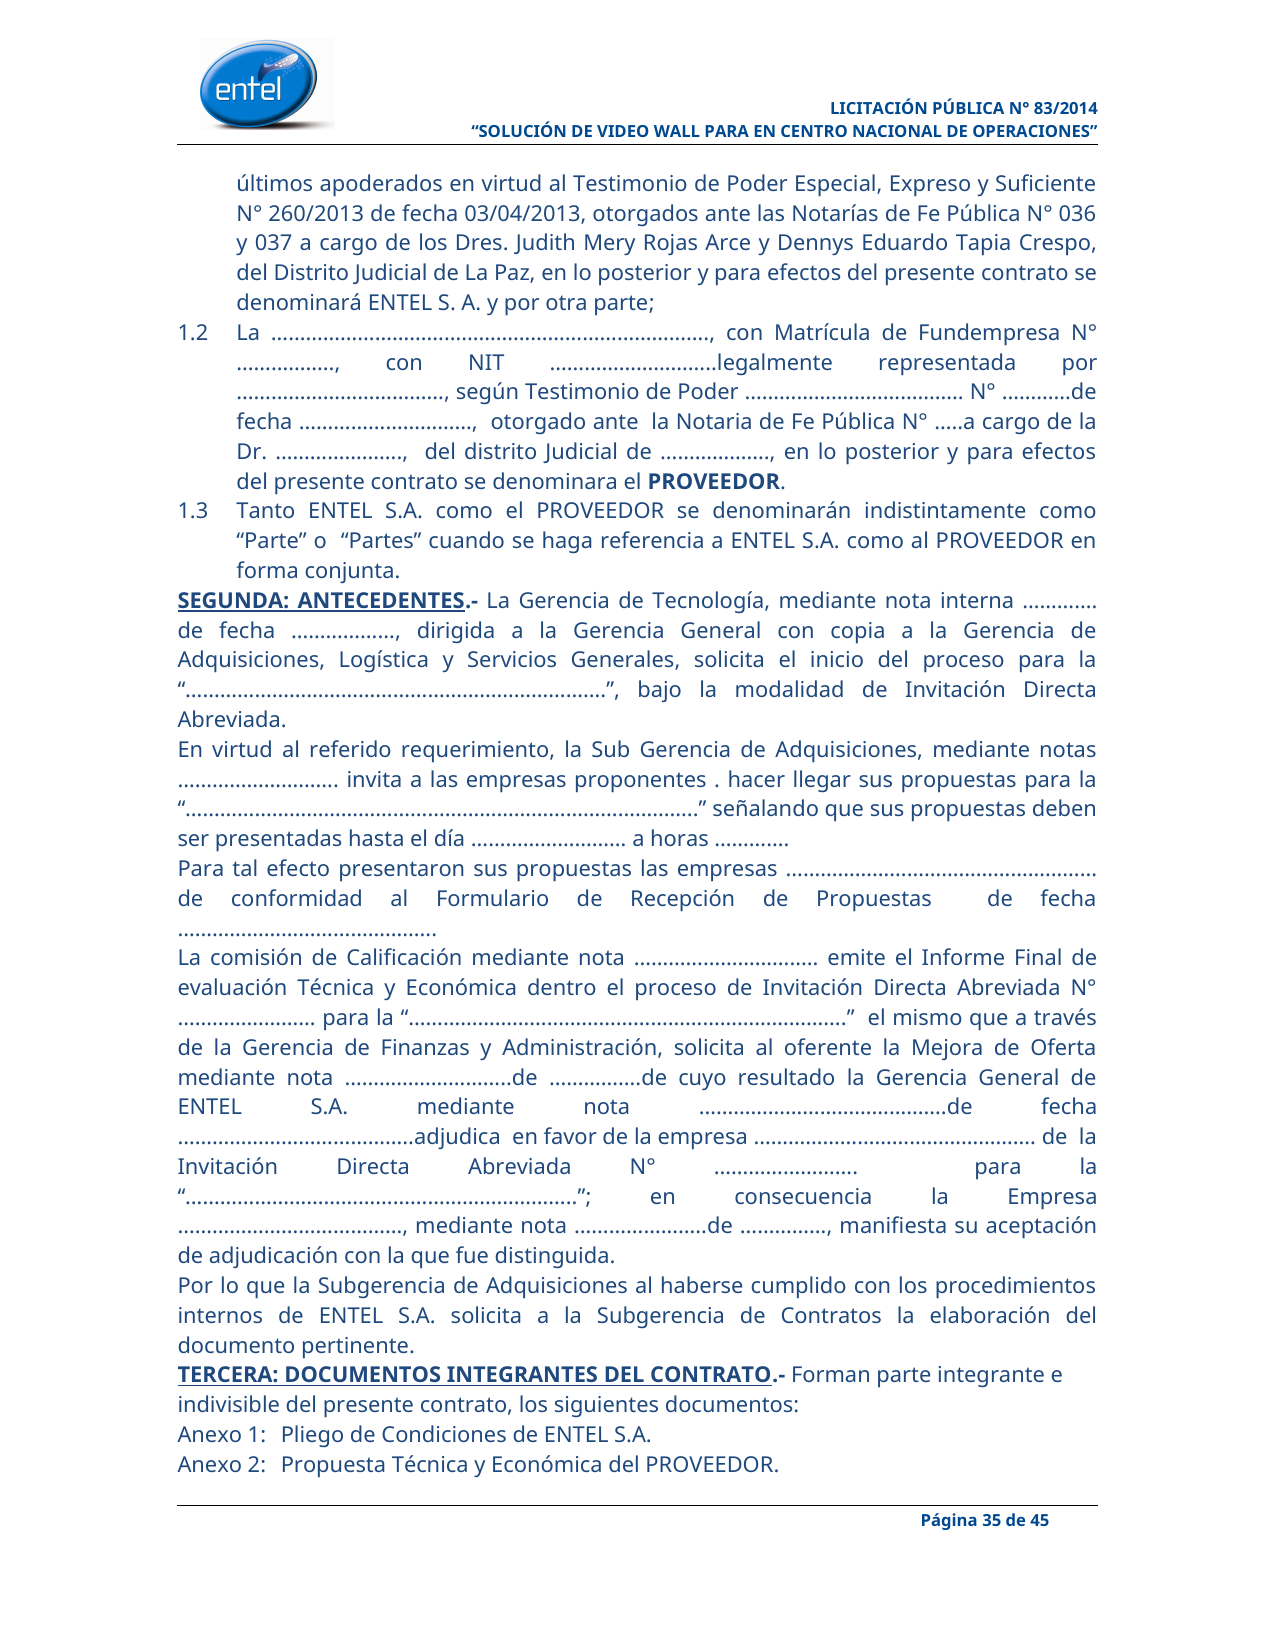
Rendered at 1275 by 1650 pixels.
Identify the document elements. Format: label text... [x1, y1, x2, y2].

picture [199, 38, 335, 130]
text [177, 168, 1098, 317]
text Para tal efecto presentaron sus propuestas las empresas ……………………………………………… de conformidad al Formulario de Recepción de Propuestas de fecha ……………………………………... [177, 853, 1098, 942]
text En virtud al referido requerimiento, la Sub Gerencia de Adquisiciones, mediante notas ………………………. invita a las empresas proponentes . hacer llegar sus propuestas para la “……………………………………………………………………………..” señalando que sus propuestas deben ser presentadas hasta el día ……………………… a horas …………. [177, 734, 1098, 853]
text Anexo 1: Pliego de Condiciones de ENTEL S.A. [177, 1419, 1098, 1449]
text SEGUNDA: ANTECEDENTES.- La Gerencia de Tecnología, mediante nota interna …………. de fecha ………………, dirigida a la Gerencia General con copia a la Gerencia de Adquisiciones, Logística y Servicios Generales, solicita el inicio del proceso para la “……………………………………………………………….”, bajo la modalidad de Invitación Directa Abreviada. [177, 585, 1098, 734]
text 1.3 Tanto ENTEL S.A. como el PROVEEDOR se denominarán indistintamente como “Parte” o “Partes” cuando se haga referencia a ENTEL S.A. como al PROVEEDOR en forma conjunta. [177, 495, 1098, 585]
text La comisión de Calificación mediante nota ………………………….. emite el Informe Final de evaluación Técnica y Económica dentro el proceso de Invitación Directa Abreviada N° …………………… para la “………………………………………………………………….” el mismo que a través de la Gerencia de Finanzas y Administración, solicita al oferente la Mejora de Oferta mediante nota ………………………..de …………….de cuyo resultado la Gerencia General de ENTEL S.A. mediante nota …………………………………….de fecha …………………………………..adjudica en favor de la empresa …………………………………………. de la Invitación Directa Abreviada N° ……………………. para la “…………………………………………………………..”; en consecuencia la Empresa …………………………………, mediante nota …………………..de ……………, manifiesta su aceptación de adjudicación con la que fue distinguida. [177, 942, 1098, 1270]
text Por lo que la Subgerencia de Adquisiciones al haberse cumplido con los procedimientos internos de ENTEL S.A. solicita a la Subgerencia de Contratos la elaboración del documento pertinente. [177, 1270, 1098, 1359]
text Anexo 2: Propuesta Técnica y Económica del PROVEEDOR. [177, 1449, 1098, 1478]
text TERCERA: DOCUMENTOS INTEGRANTES DEL CONTRATO.- Forman parte integrante e indivisible del presente contrato, los siguientes documentos: [177, 1359, 1098, 1419]
text 1.2 La …………………………………………………………………., con Matrícula de Fundempresa N° …………….., con NIT ………………………..legalmente representada por ………………………………, según Testimonio de Poder ……………………………….. N° …………de fecha …………………………, otorgado ante la Notaria de Fe Pública N° …..a cargo de la Dr. …………………., del distrito Judicial de ………………., en lo posterior y para efectos del presente contrato se denominara el PROVEEDOR. [177, 317, 1098, 495]
